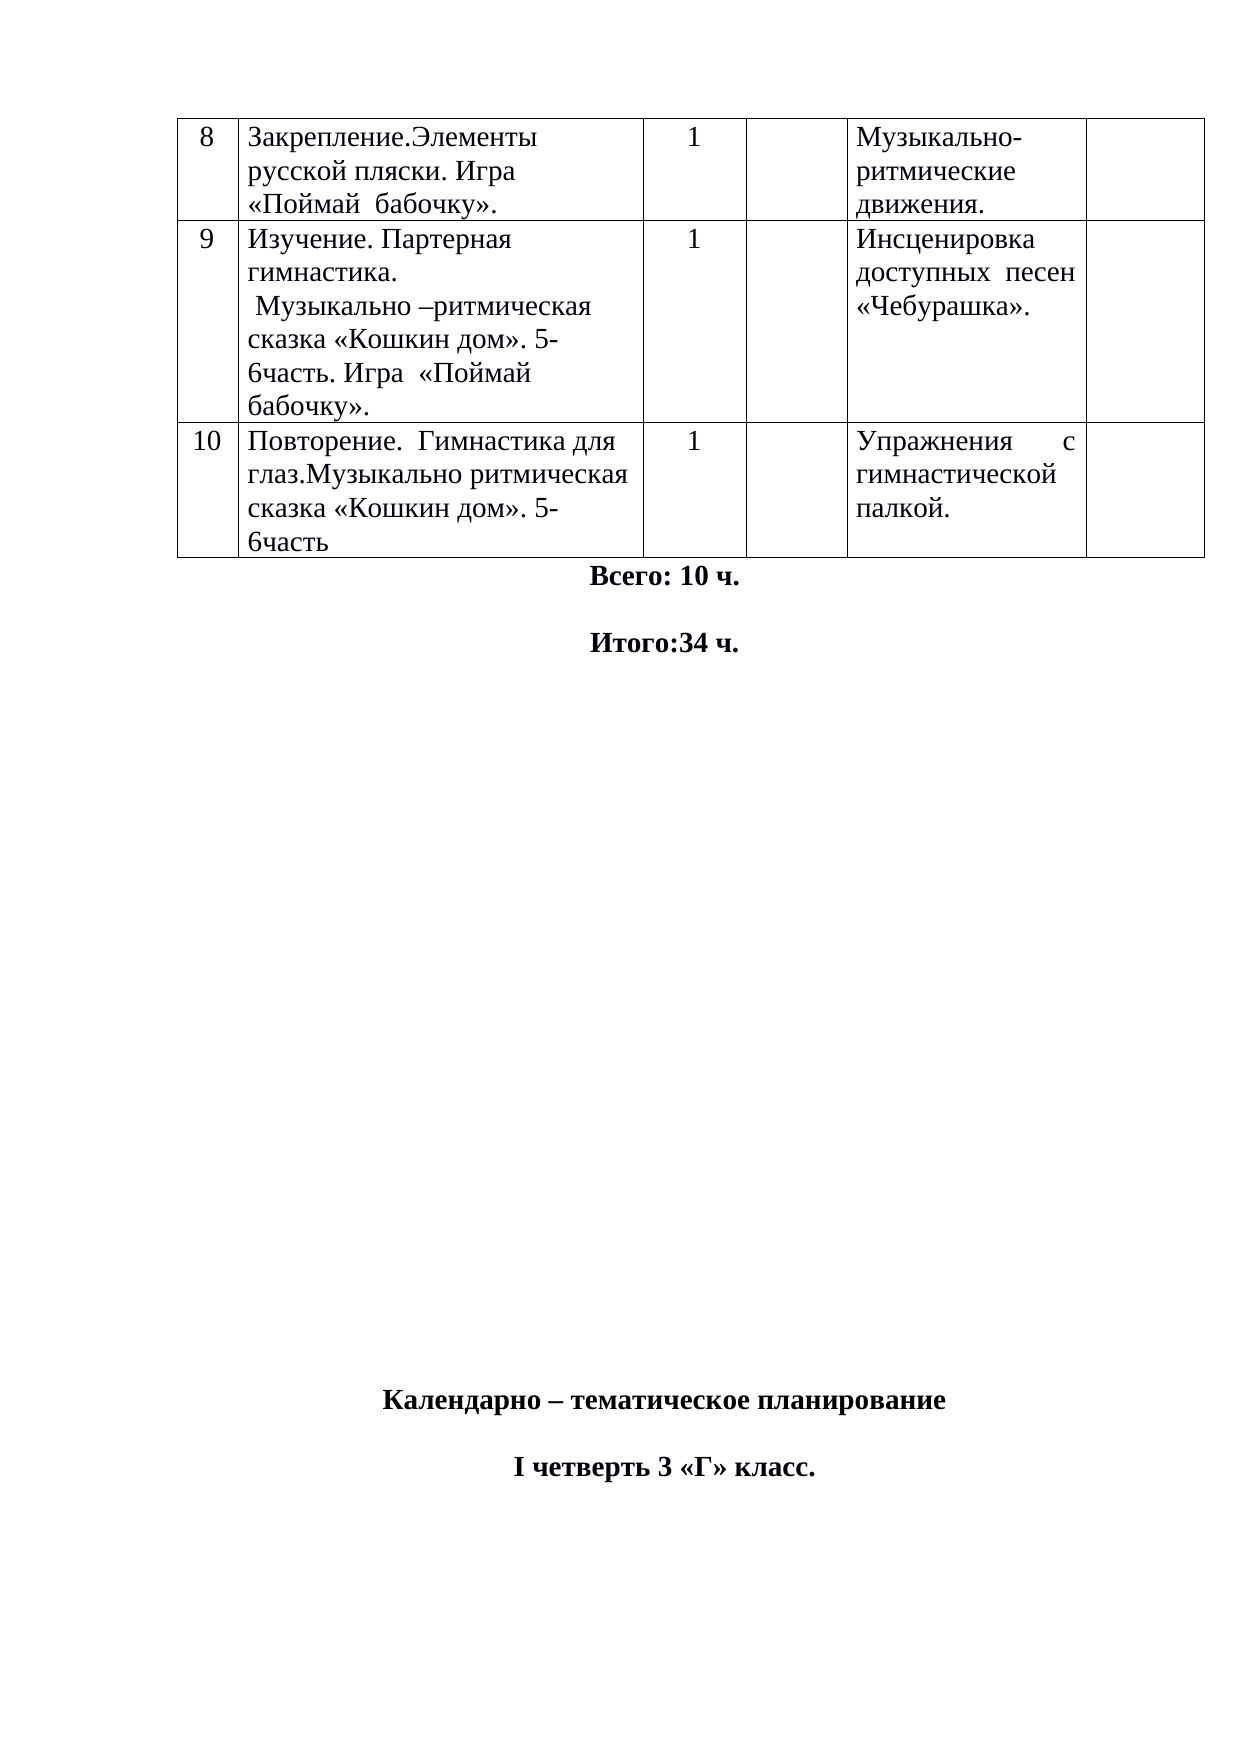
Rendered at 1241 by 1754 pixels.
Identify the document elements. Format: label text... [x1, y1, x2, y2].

table_cell 8 [178, 119, 238, 220]
table_cell Упражнения с гимнастической палкой. [848, 423, 1086, 557]
table_cell 1 [644, 119, 746, 220]
table_cell [1087, 221, 1204, 422]
table_cell [1087, 119, 1204, 220]
table_cell [1087, 423, 1204, 557]
table_cell Повторение. Гимнастика для глаз.Музыкально ритмическая сказка «Кошкин дом». 5-6часть [239, 423, 643, 557]
text Итого:34 ч. [177, 625, 1152, 659]
table_cell [747, 221, 847, 422]
text Всего: 10 ч. [177, 558, 1152, 592]
table_cell 10 [178, 423, 238, 557]
table_cell 1 [644, 423, 746, 557]
text I четверть 3 «Г» класс. [177, 1449, 1152, 1482]
table_cell Закрепление.Элементы русской пляски. Игра «Поймай бабочку». [239, 119, 643, 220]
table_cell Изучение. Партерная гимнастика. Музыкально –ритмическая сказка «Кошкин дом». 5-6часть. Игра «Поймай бабочку». [239, 221, 643, 422]
table_cell Музыкально- ритмические движения. [848, 119, 1086, 220]
table_cell 9 [178, 221, 238, 422]
table_cell Инсценировка доступных песен «Чебурашка». [848, 221, 1086, 422]
table_cell [747, 119, 847, 220]
table_cell [747, 423, 847, 557]
table_cell 1 [644, 221, 746, 422]
text Календарно – тематическое планирование [177, 1382, 1152, 1415]
